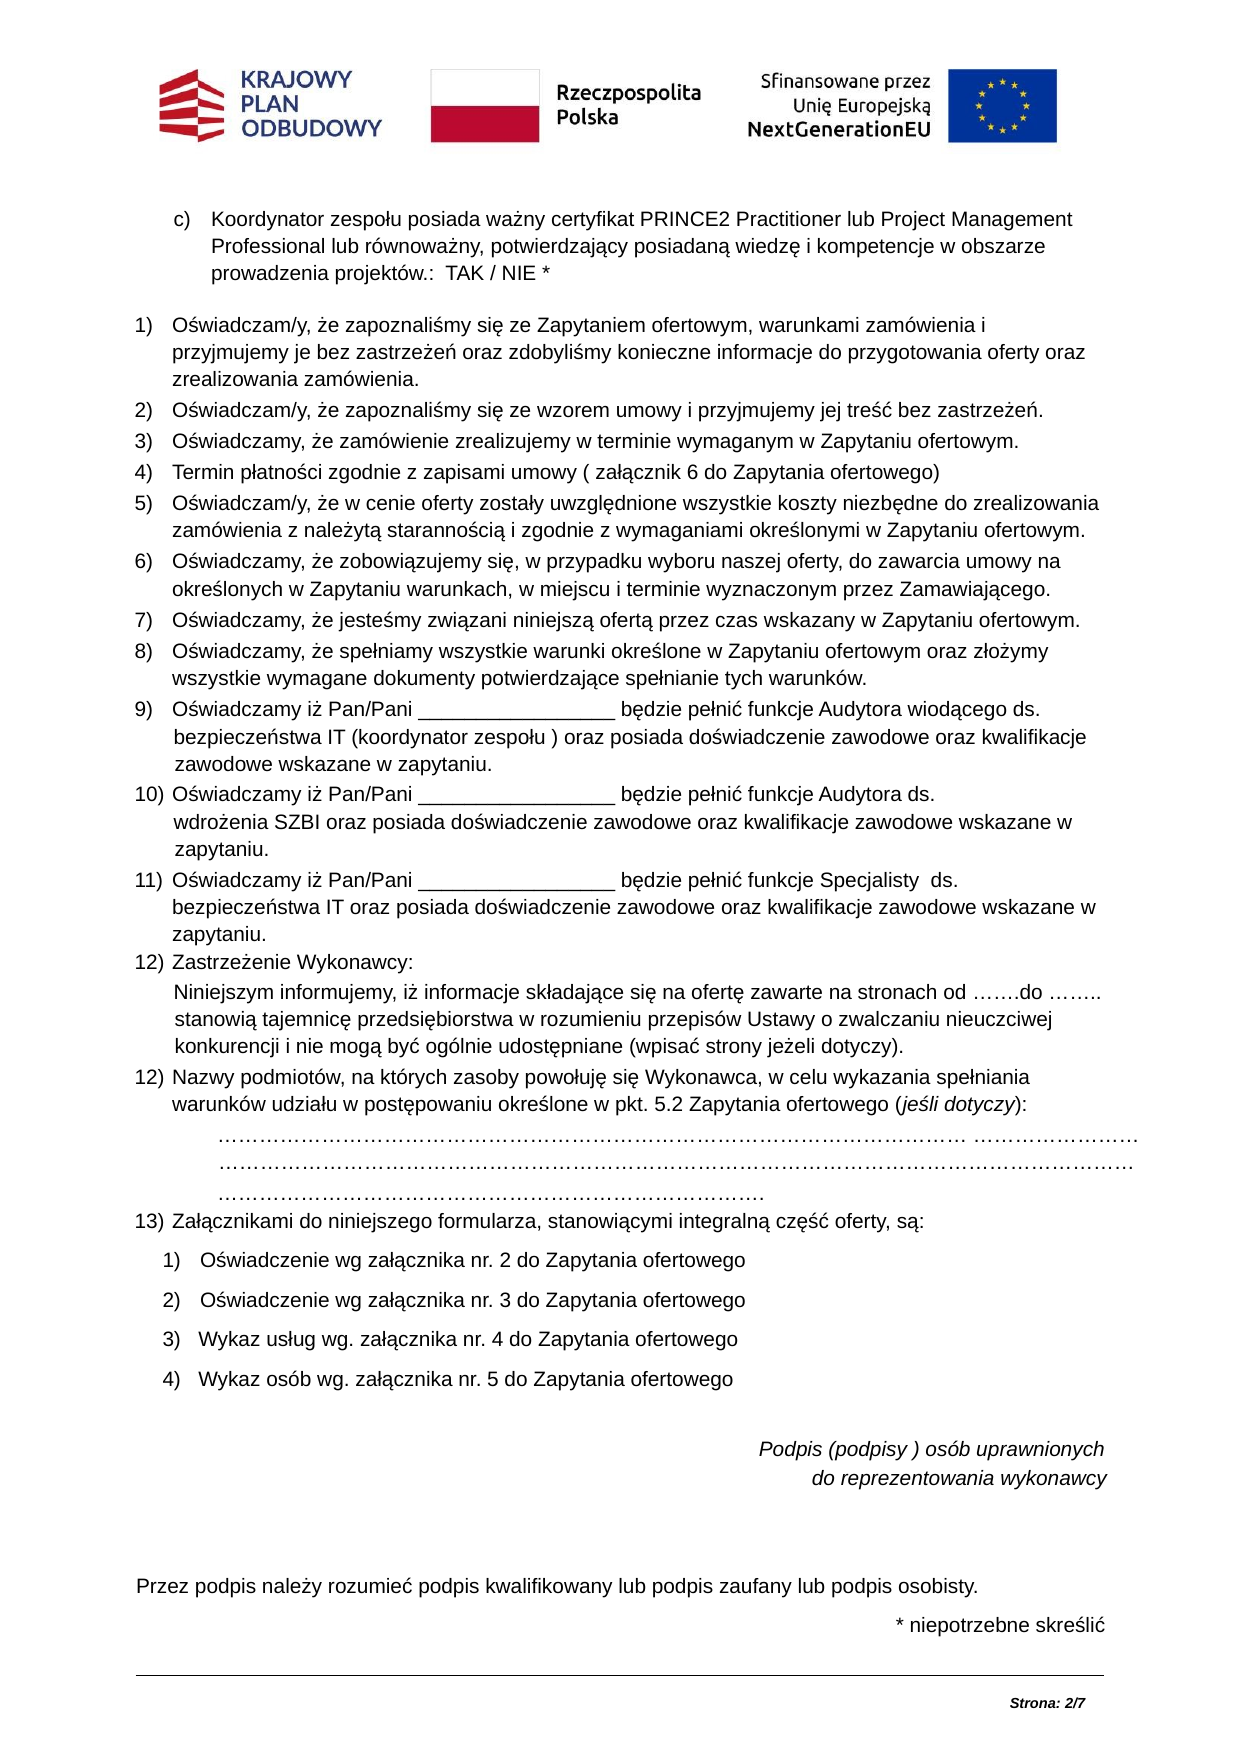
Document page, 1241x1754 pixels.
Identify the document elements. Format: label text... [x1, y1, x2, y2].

text wdrożenia SZBI oraz posiada doświadczenie zawodowe oraz kwalifikacje zawodowe wskazane w zapytaniu. [173, 810, 1106, 861]
list Oświadczamy, że zamówienie zrealizujemy w terminie wymaganym w Zapytaniu ofertowym. [134, 429, 1106, 453]
text 3) Wykaz usług wg. załącznika nr. 4 do Zapytania ofertowego [162, 1327, 942, 1351]
list Nazwy podmiotów, na których zasoby powołuję się Wykonawca, w celu wykazania spełniania warunków udziału w postępowaniu określone w pkt. 5.2 Zapytania ofertowego (jeśli dotyczy): [134, 1065, 1106, 1116]
list Oświadczamy iż Pan/Pani _________________ będzie pełnić funkcje Audytora ds. [134, 782, 1106, 806]
list Oświadczamy, że zobowiązujemy się, w przypadku wyboru naszej oferty, do zawarcia umowy na określonych w Zapytaniu warunkach, w miejscu i terminie wyznaczonym przez Zamawiającego. [134, 549, 1106, 600]
list Oświadczenie wg załącznika nr. 3 do Zapytania ofertowego [162, 1288, 942, 1312]
text 4) Wykaz osób wg. załącznika nr. 5 do Zapytania ofertowego [162, 1367, 1106, 1391]
list Oświadczamy, że jesteśmy związani niniejszą ofertą przez czas wskazany w Zapytaniu ofertowym. [134, 607, 1106, 631]
list Oświadczam/y, że w cenie oferty zostały uwzględnione wszystkie koszty niezbędne do zrealizowania zamówienia z należytą starannością i zgodnie z wymaganiami określonymi w Zapytaniu ofertowym. [134, 491, 1106, 542]
text Podpis (podpisy ) osób uprawnionych do reprezentowania wykonawcy [142, 1437, 1107, 1490]
text bezpieczeństwa IT (koordynator zespołu ) oraz posiada doświadczenie zawodowe oraz kwalifikacje zawodowe wskazane w zapytaniu. [173, 724, 1106, 775]
list Oświadczamy iż Pan/Pani _________________ będzie pełnić funkcje Audytora wiodącego ds. [134, 697, 1106, 721]
list Załącznikami do niniejszego formularza, stanowiącymi integralną część oferty, są: [134, 1209, 1106, 1233]
text Niniejszym informujemy, iż informacje składające się na ofertę zawarte na stronach od …….do …….. stanowią tajemnicę przedsiębiorstwa w rozumieniu przepisów Ustawy o zwalczaniu nieuczciwej konkurencji i nie mogą być ogólnie udostępniane (wpisać strony jeżeli dotyczy). [173, 980, 1106, 1058]
text Przez podpis należy rozumieć podpis kwalifikowany lub podpis zaufany lub podpis osobisty. [136, 1574, 1142, 1598]
list Oświadczam/y, że zapoznaliśmy się ze Zapytaniem ofertowym, warunkami zamówienia i przyjmujemy je bez zastrzeżeń oraz zdobyliśmy konieczne informacje do przygotowania oferty oraz zrealizowania zamówienia. [134, 313, 1106, 391]
list Oświadczamy, że spełniamy wszystkie warunki określone w Zapytaniu ofertowym oraz złożymy wszystkie wymagane dokumenty potwierdzające spełnianie tych warunków. [134, 639, 1106, 689]
text ……………………………………………………………………………………………… …………………… …………………………………………………………………………………………………………………… [217, 1123, 1142, 1174]
list Oświadczamy iż Pan/Pani _________________ będzie pełnić funkcje Specjalisty ds. bezpieczeństwa IT oraz posiada doświadczenie zawodowe oraz kwalifikacje zawodowe wskazane w zapytaniu. [134, 868, 1106, 946]
text ……………………………………………………………………. [217, 1181, 1106, 1204]
picture [135, 44, 1081, 167]
text * niepotrzebne skreślić [136, 1613, 1105, 1637]
list Zastrzeżenie Wykonawcy: [134, 949, 1106, 973]
list Termin płatności zgodnie z zapisami umowy ( załącznik 6 do Zapytania ofertowego) [134, 460, 1106, 484]
list Koordynator zespołu posiada ważny certyfikat PRINCE2 Practitioner lub Project Management Professional lub równoważny, potwierdzający posiadaną wiedzę i kompetencje w obszarze prowadzenia projektów.: TAK / NIE * [173, 207, 1106, 285]
list Oświadczam/y, że zapoznaliśmy się ze wzorem umowy i przyjmujemy jej treść bez zastrzeżeń. [134, 398, 1106, 422]
list Oświadczenie wg załącznika nr. 2 do Zapytania ofertowego [162, 1248, 942, 1272]
